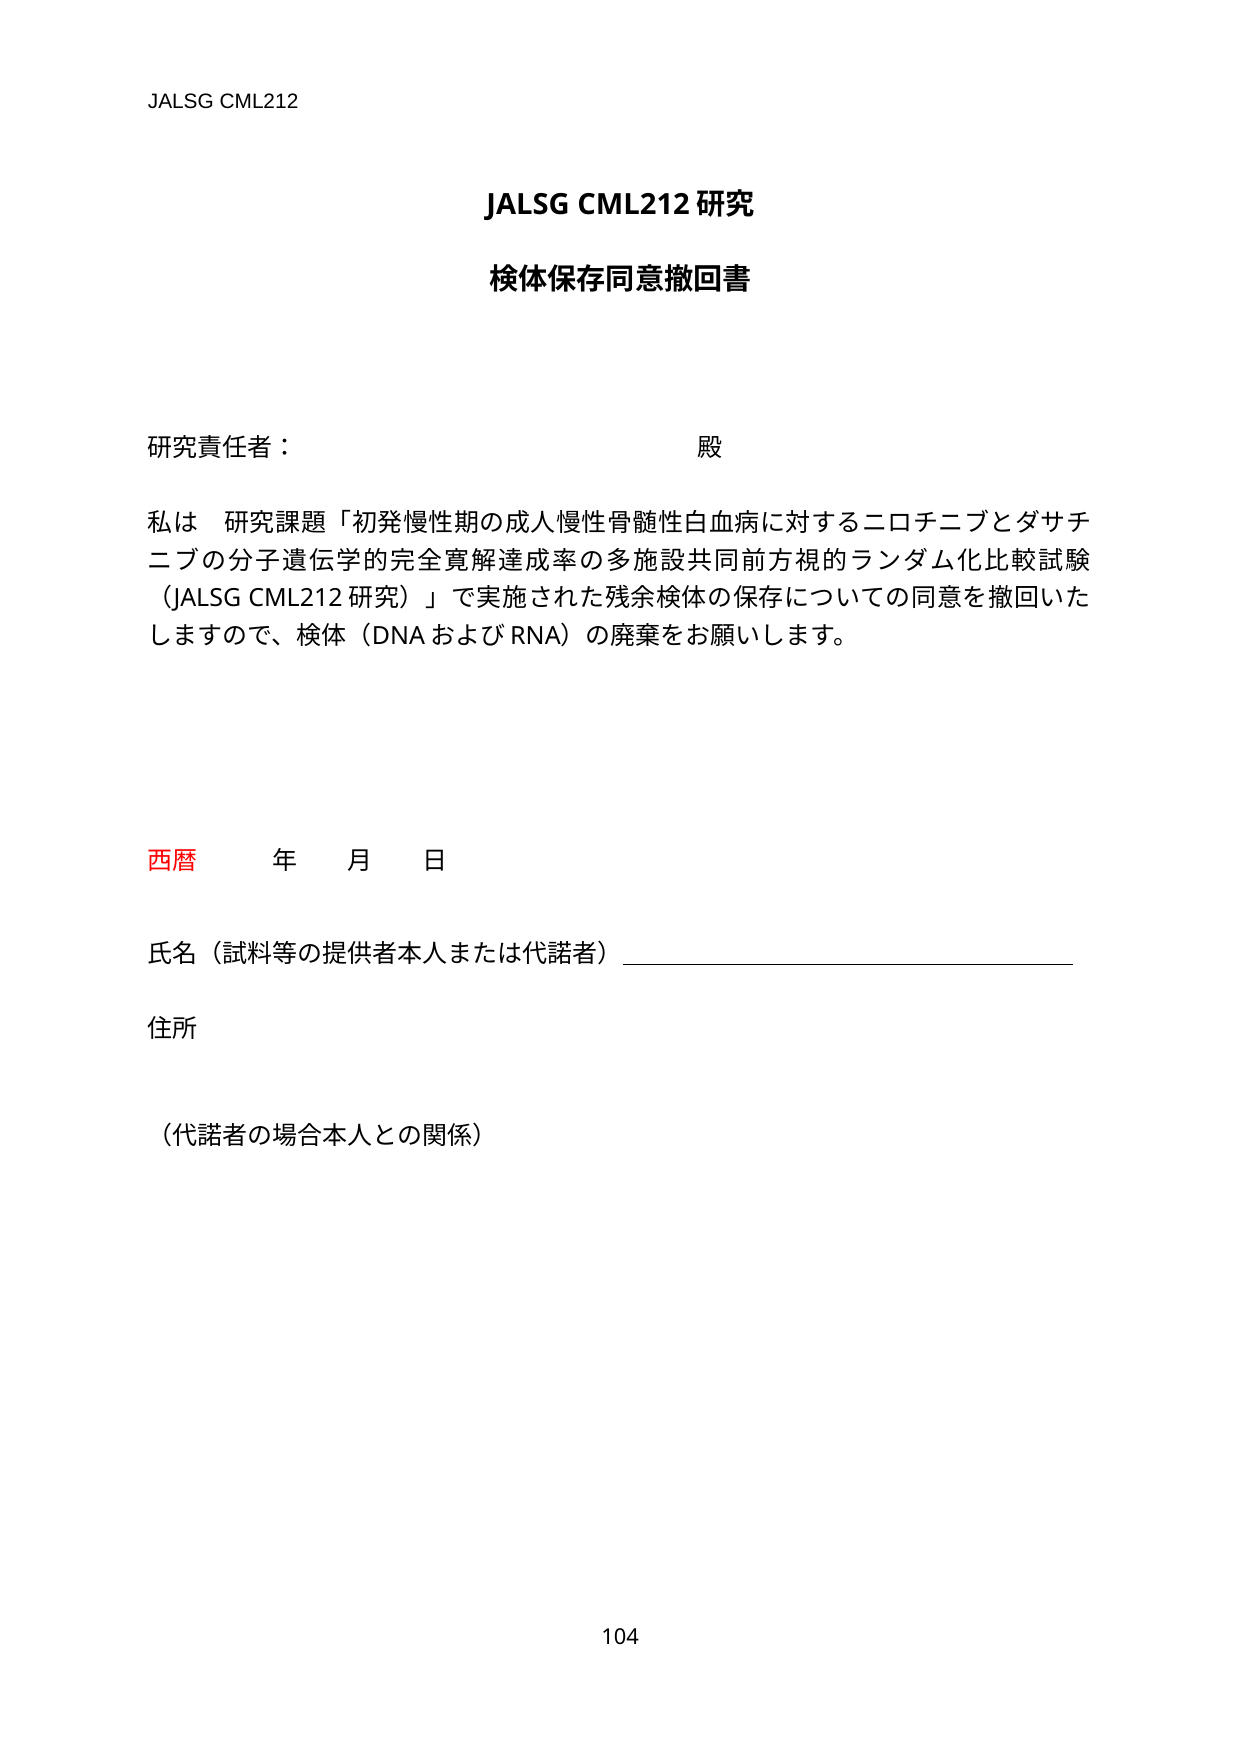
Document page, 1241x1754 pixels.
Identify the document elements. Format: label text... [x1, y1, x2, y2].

text JALSG CML212研究 [148, 164, 1092, 239]
text （代諾者の場合本人との関係） [148, 1115, 1092, 1153]
text 住所 [148, 1008, 1092, 1045]
text 西暦 年 月 日 [148, 839, 1092, 877]
text 検体保存同意撤回書 [148, 239, 1092, 314]
text 研究責任者： 殿 [148, 427, 1092, 464]
text 氏名（試料等の提供者本人または代諾者） [148, 933, 1092, 970]
text 私は 研究課題「初発慢性期の成人慢性骨髄性白血病に対するニロチニブとダサチニブの分子遺伝学的完全寛解達成率の多施設共同前方視的ランダム化比較試験（JALSG CML212研究）」で実施された残余検体の保存についての同意を撤回いたしますので、検体（DNAおよびRNA）の廃棄をお願いします。 [148, 502, 1092, 652]
